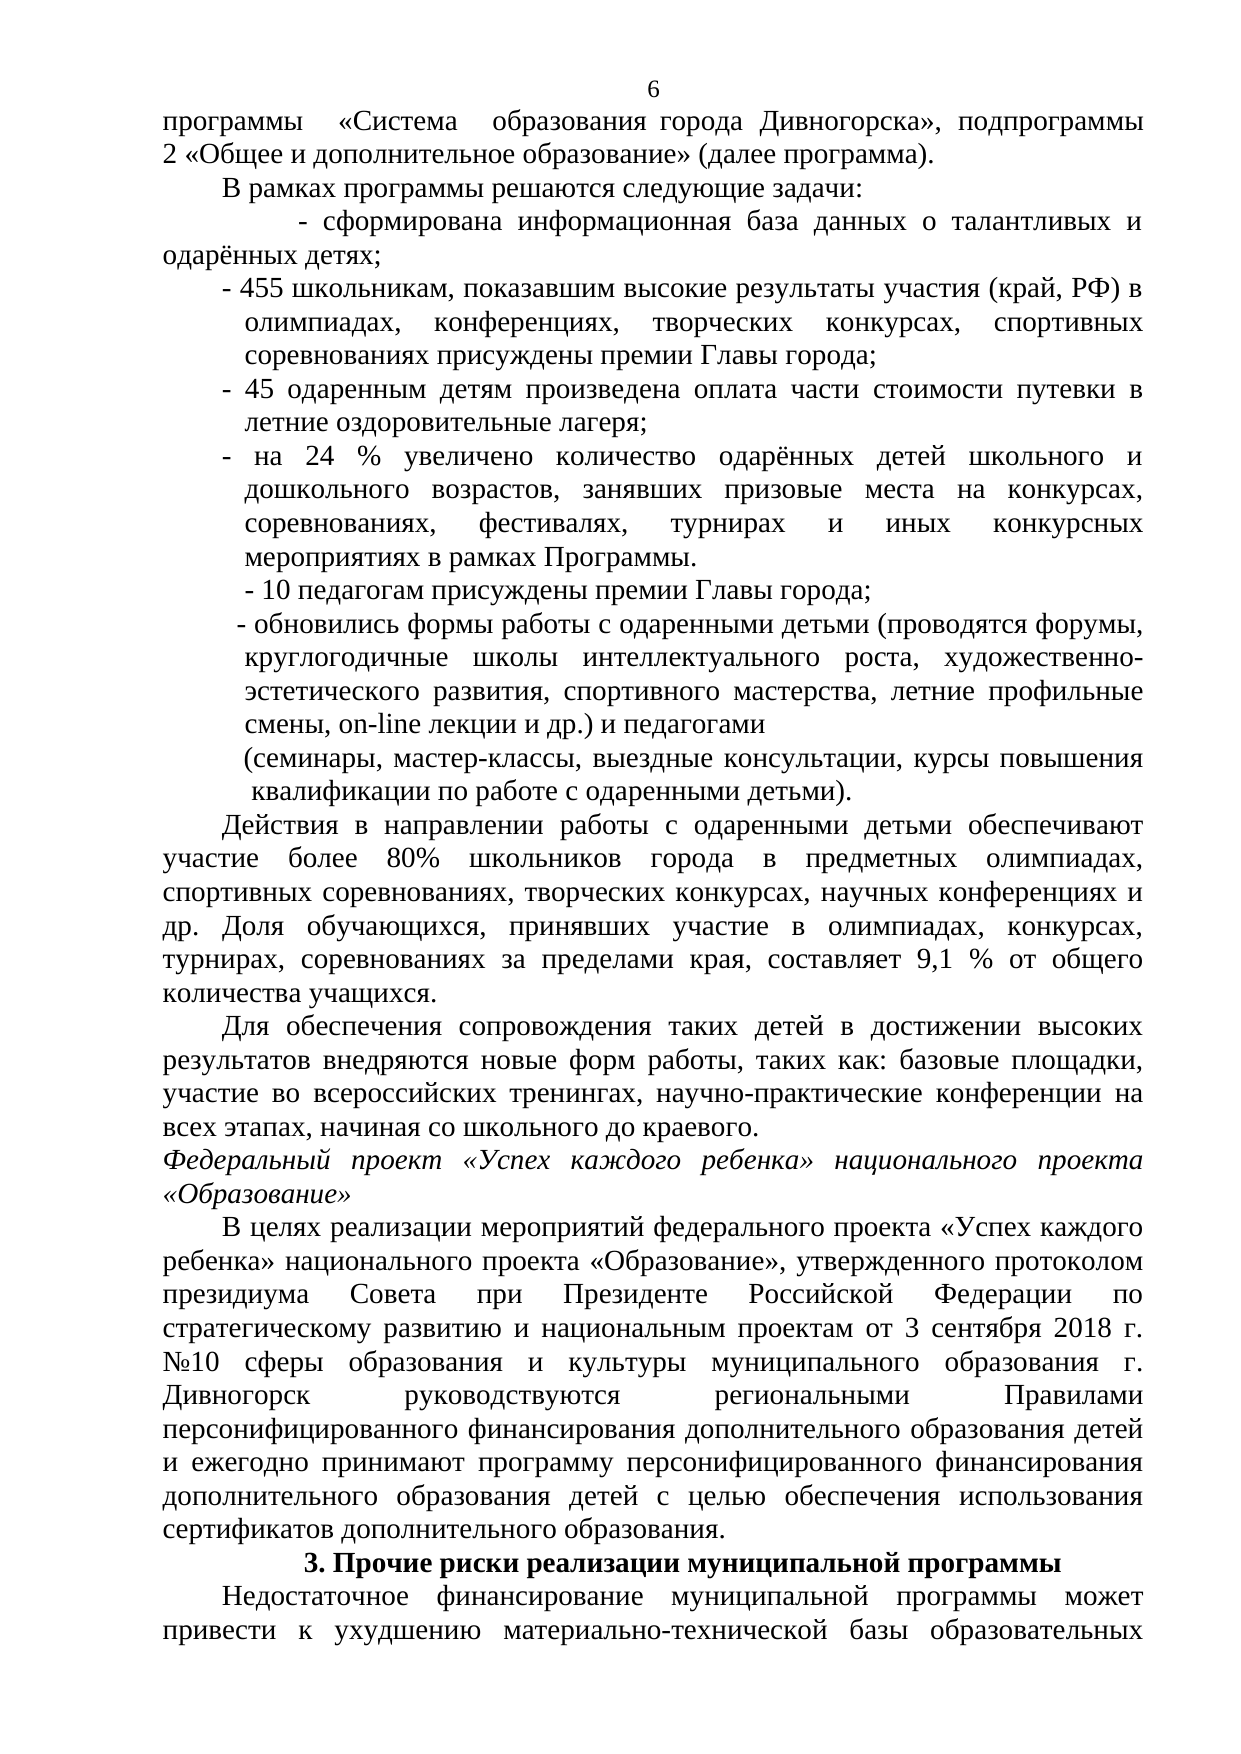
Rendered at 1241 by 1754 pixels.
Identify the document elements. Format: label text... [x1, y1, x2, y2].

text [162, 1578, 1144, 1646]
text Действия в направлении работы с одаренными детьми обеспечивают участие более 80% школьников города в предметных олимпиадах, спортивных соревнованиях, творческих конкурсах, научных конференциях и др. Доля обучающихся, принявших участие в олимпиадах, конкурсах, турнирах, соревнованиях за пределами края, составляет 9,1 % от общего количества учащихся. [162, 807, 1144, 1008]
text Федеральный проект «Успех каждого ребенка» национального проекта «Образование» [162, 1142, 1144, 1209]
text В целях реализации мероприятий федерального проекта «Успех каждого ребенка» национального проекта «Образование», утвержденного протоколом президиума Совета при Президенте Российской Федерации по стратегическому развитию и национальным проектам от 3 сентября 2018 г. №10 сферы образования и культуры муниципального образования г. Дивногорск руководствуются региональными Правилами персонифицированного финансирования дополнительного образования детей и ежегодно принимают программу персонифицированного финансирования дополнительного образования детей с целью обеспечения использования сертификатов дополнительного образования. [162, 1209, 1144, 1545]
text - 45 одаренным детям произведена оплата части стоимости путевки в летние оздоровительные лагеря; [222, 371, 1144, 438]
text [162, 103, 1144, 170]
text 3. Прочие риски реализации муниципальной программы [162, 1545, 1144, 1578]
text - 10 педагогам присуждены премии Главы города; [244, 572, 1144, 606]
text Для обеспечения сопровождения таких детей в достижении высоких результатов внедряются новые форм работы, таких как: базовые площадки, участие во всероссийских тренингах, научно-практические конференции на всех этапах, начиная со школьного до краевого. [162, 1008, 1144, 1142]
text В рамках программы решаются следующие задачи: [162, 170, 1144, 203]
text - сформирована информационная база данных о талантливых и одарённых детях; [162, 203, 1144, 270]
text - 455 школьникам, показавшим высокие результаты участия (край, РФ) в олимпиадах, конференциях, творческих конкурсах, спортивных соревнованиях присуждены премии Главы города; [222, 270, 1144, 371]
text - обновились формы работы с одаренными детьми (проводятся форумы, круглогодичные школы интеллектуального роста, художественно-эстетического развития, спортивного мастерства, летние профильные смены, on-line лекции и др.) и педагогами [236, 606, 1144, 740]
text - на 24 % увеличено количество одарённых детей школьного и дошкольного возрастов, занявших призовые места на конкурсах, соревнованиях, фестивалях, турнирах и иных конкурсных мероприятиях в рамках Программы. [222, 438, 1144, 572]
text (семинары, мастер-классы, выездные консультации, курсы повышения квалификации по работе с одаренными детьми). [243, 740, 1144, 807]
